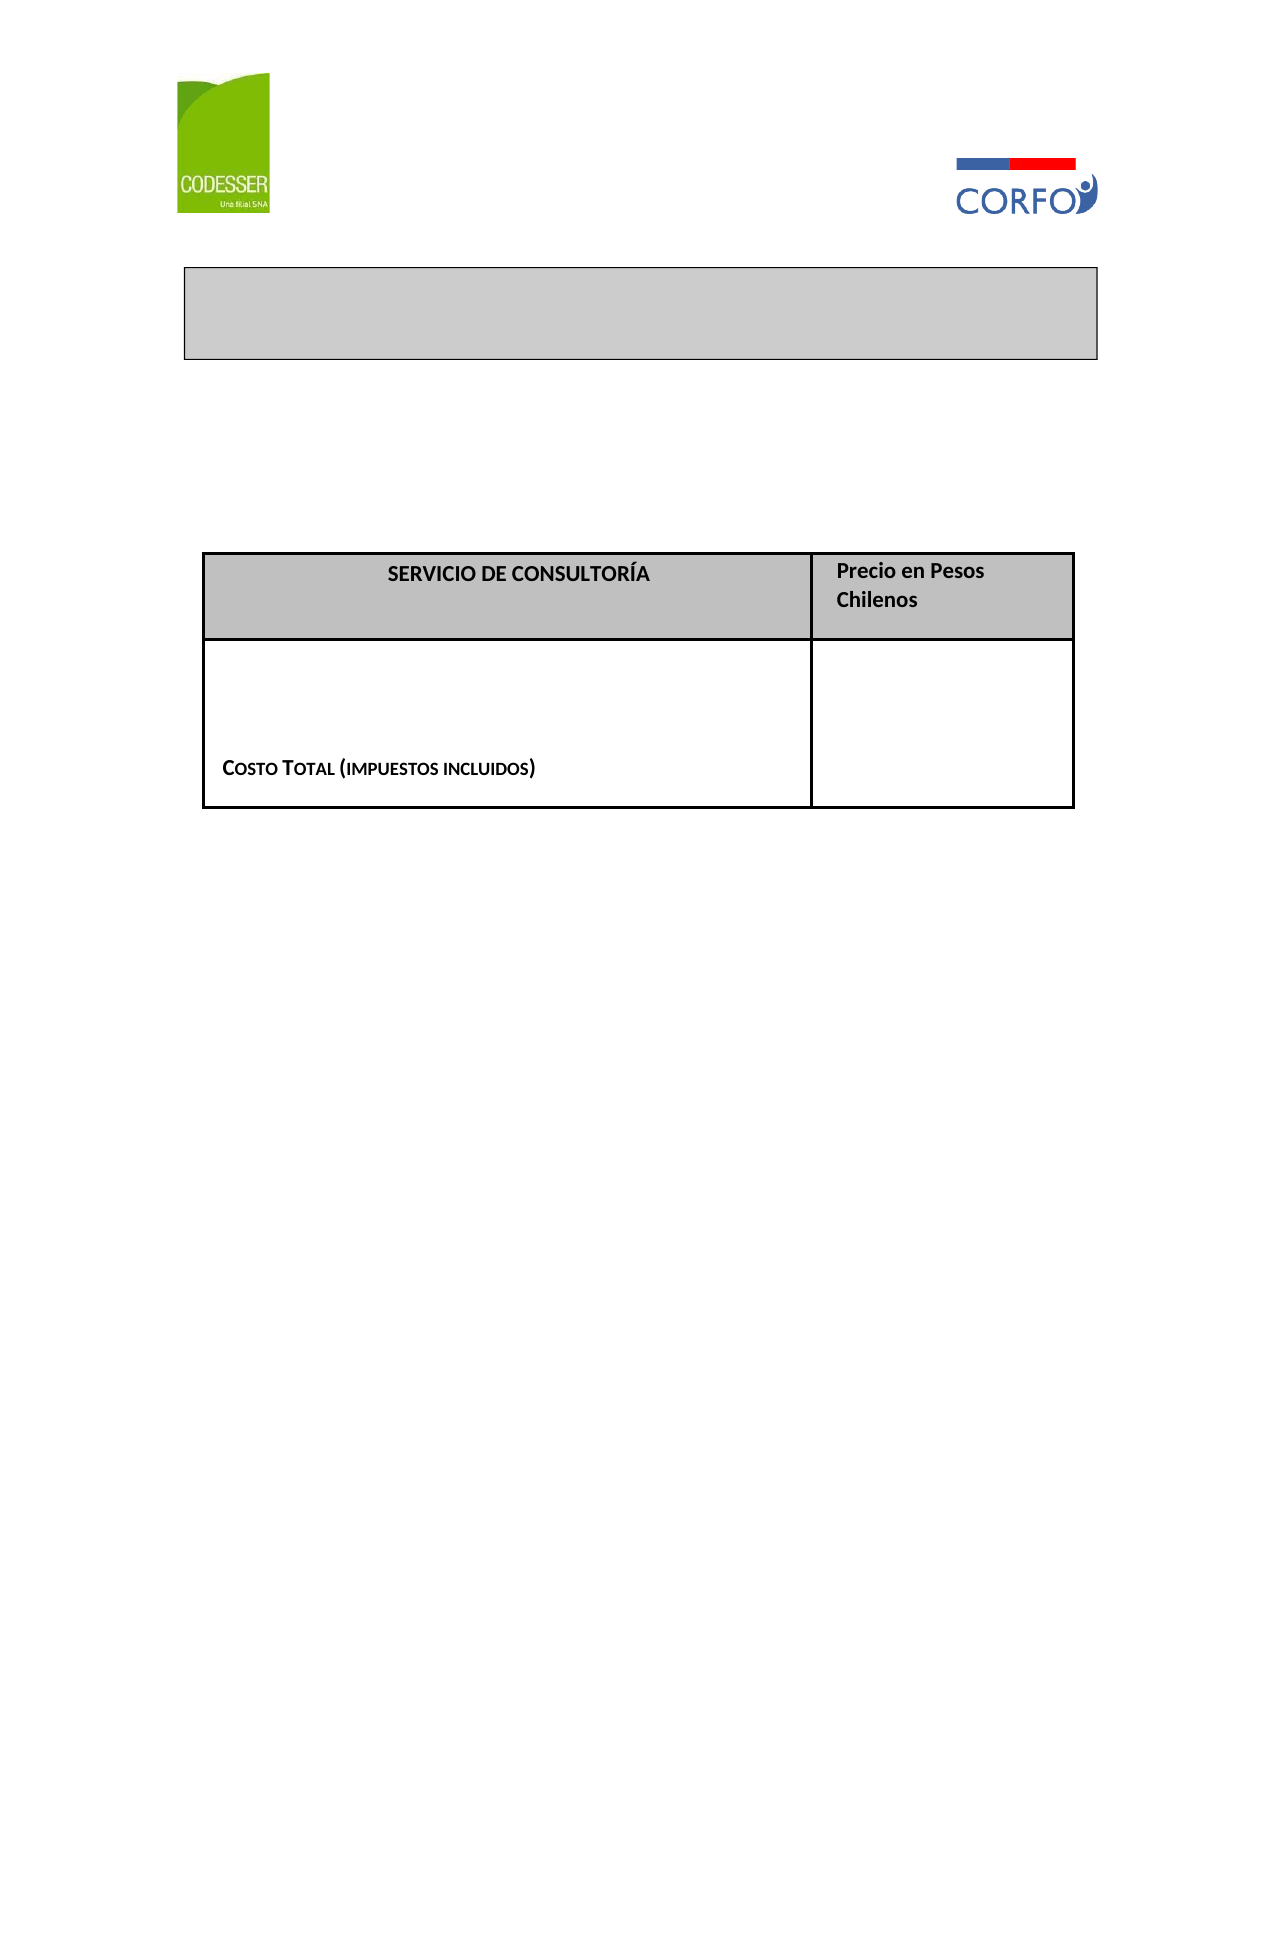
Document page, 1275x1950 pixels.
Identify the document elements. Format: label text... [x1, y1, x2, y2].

picture [956, 158, 1098, 214]
table_cell COSTO TOTAL (IMPUESTOS INCLUIDOS) [205, 641, 810, 806]
table_header SERVICIO DE CONSULTORÍA [205, 555, 810, 638]
picture [177, 73, 270, 213]
table_header Precio en Pesos Chilenos [813, 555, 1072, 638]
table_cell [813, 641, 1072, 806]
